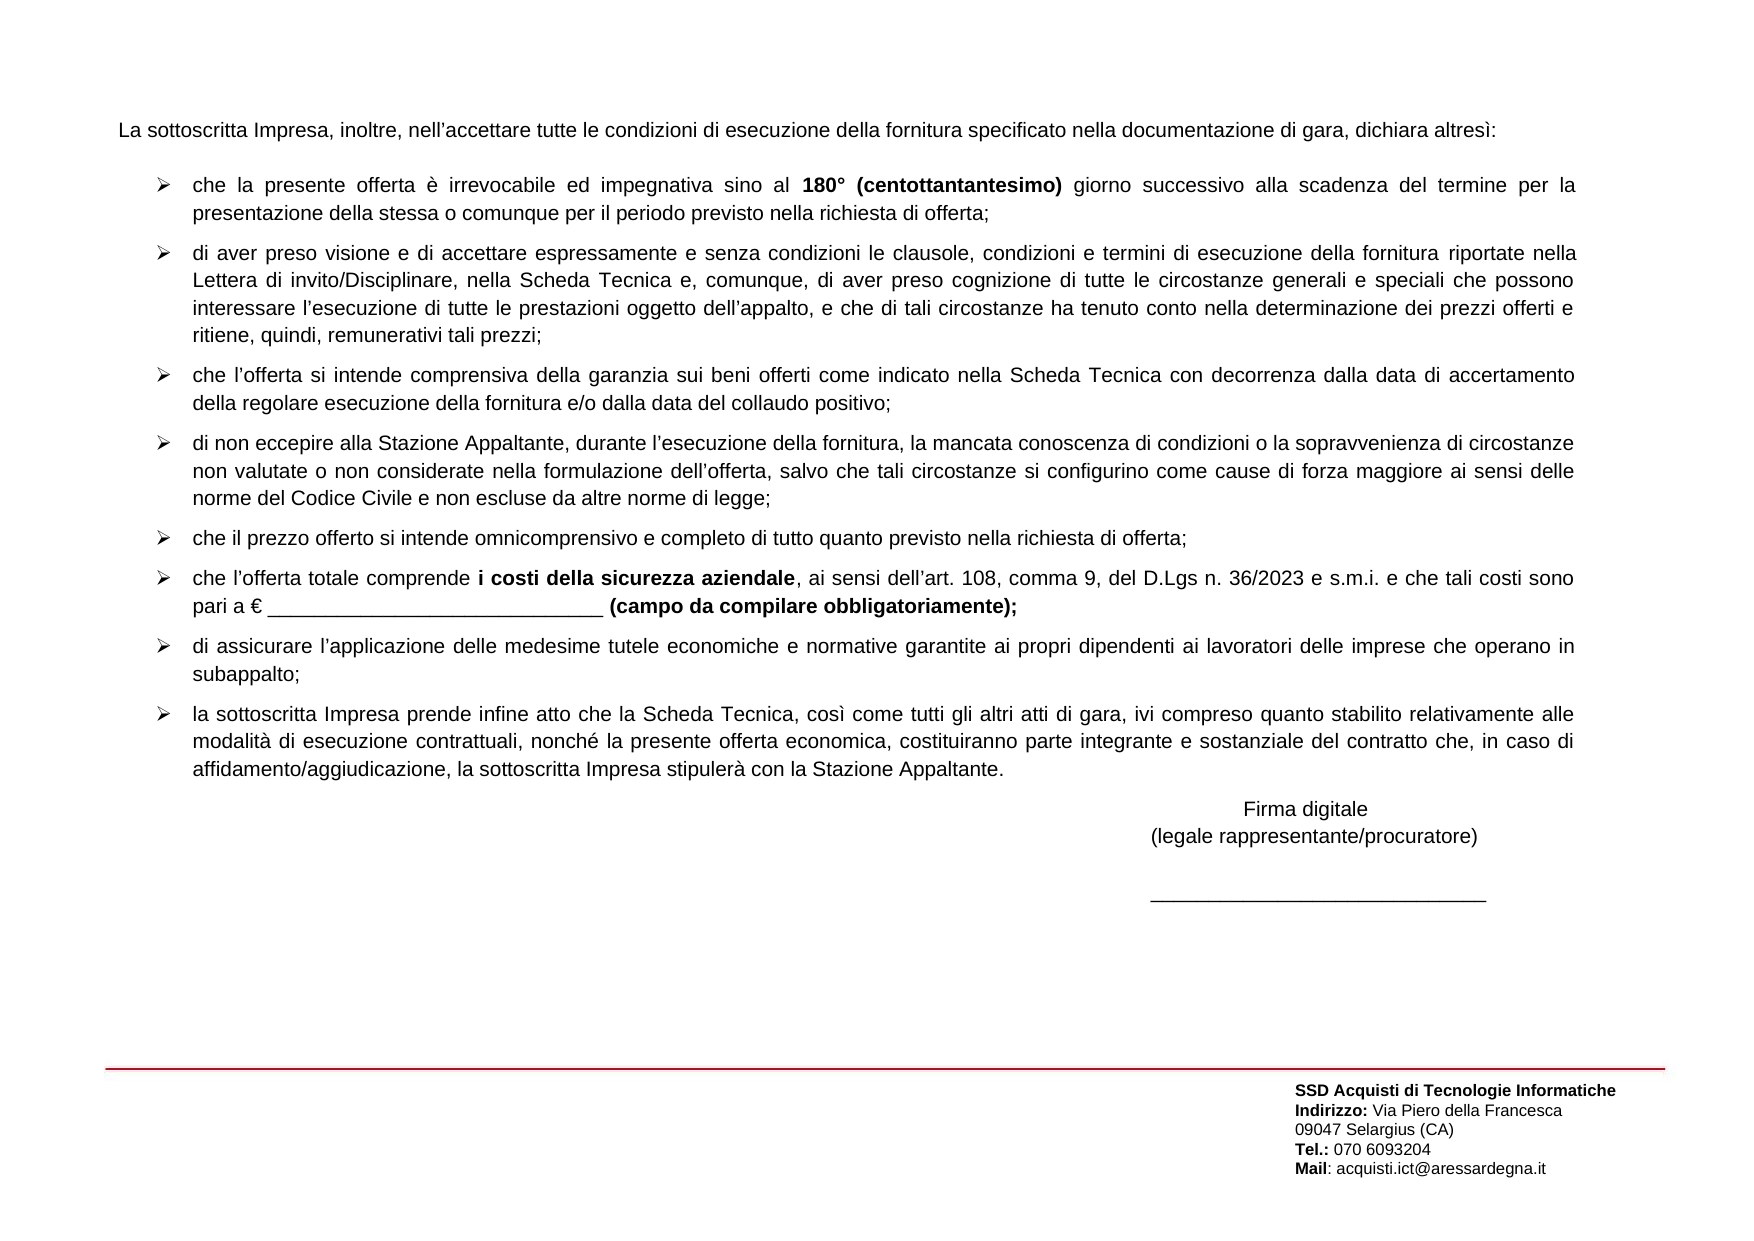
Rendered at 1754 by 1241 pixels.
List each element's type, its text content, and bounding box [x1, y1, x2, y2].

text _____________________________ [1077, 879, 1577, 930]
list di assicurare l’applicazione delle medesime tutele economiche e normative garantite ai propri dipendenti ai lavoratori delle imprese che operano in subappalto; [155, 634, 1577, 685]
list di non eccepire alla Stazione Appaltante, durante l’esecuzione della fornitura, la mancata conoscenza di condizioni o la sopravvenienza di circostanze non valutate o non considerate nella formulazione dell’offerta, salvo che tali circostanze si configurino come cause di forza maggiore ai sensi delle norme del Codice Civile e non escluse da altre norme di legge; [155, 431, 1577, 510]
text Firma digitale [1168, 796, 1577, 820]
list che il prezzo offerto si intende omnicomprensivo e completo di tutto quanto previsto nella richiesta di offerta; [155, 526, 1577, 550]
list che la presente offerta è irrevocabile ed impegnativa sino al 180° (centottantantesimo) giorno successivo alla scadenza del termine per la presentazione della stessa o comunque per il periodo previsto nella richiesta di offerta; [155, 173, 1577, 225]
list che l’offerta si intende comprensiva della garanzia sui beni offerti come indicato nella Scheda Tecnica con decorrenza dalla data di accertamento della regolare esecuzione della fornitura e/o dalla data del collaudo positivo; [155, 363, 1577, 415]
text (legale rappresentante/procuratore) [1077, 824, 1577, 848]
list la sottoscritta Impresa prende infine atto che la Scheda Tecnica, così come tutti gli altri atti di gara, ivi compreso quanto stabilito relativamente alle modalità di esecuzione contrattuali, nonché la presente offerta economica, costituiranno parte integrante e sostanziale del contratto che, in caso di affidamento/aggiudicazione, la sottoscritta Impresa stipulerà con la Stazione Appaltante. [155, 701, 1577, 780]
text La sottoscritta Impresa, inoltre, nell’accettare tutte le condizioni di esecuzione della fornitura specificato nella documentazione di gara, dichiara altresì: [118, 118, 1577, 142]
list che l’offerta totale comprende i costi della sicurezza aziendale, ai sensi dell’art. 108, comma 9, del D.Lgs n. 36/2023 e s.m.i. e che tali costi sono pari a € _____________________________ (campo da compilare obbligatoriamente); [155, 566, 1577, 618]
list di aver preso visione e di accettare espressamente e senza condizioni le clausole, condizioni e termini di esecuzione della fornitura riportate nella Lettera di invito/Disciplinare, nella Scheda Tecnica e, comunque, di aver preso cognizione di tutte le circostanze generali e speciali che possono interessare l’esecuzione di tutte le prestazioni oggetto dell’appalto, e che di tali circostanze ha tenuto conto nella determinazione dei prezzi offerti e ritiene, quindi, remunerativi tali prezzi; [155, 241, 1577, 347]
picture [56, 1048, 1754, 1082]
